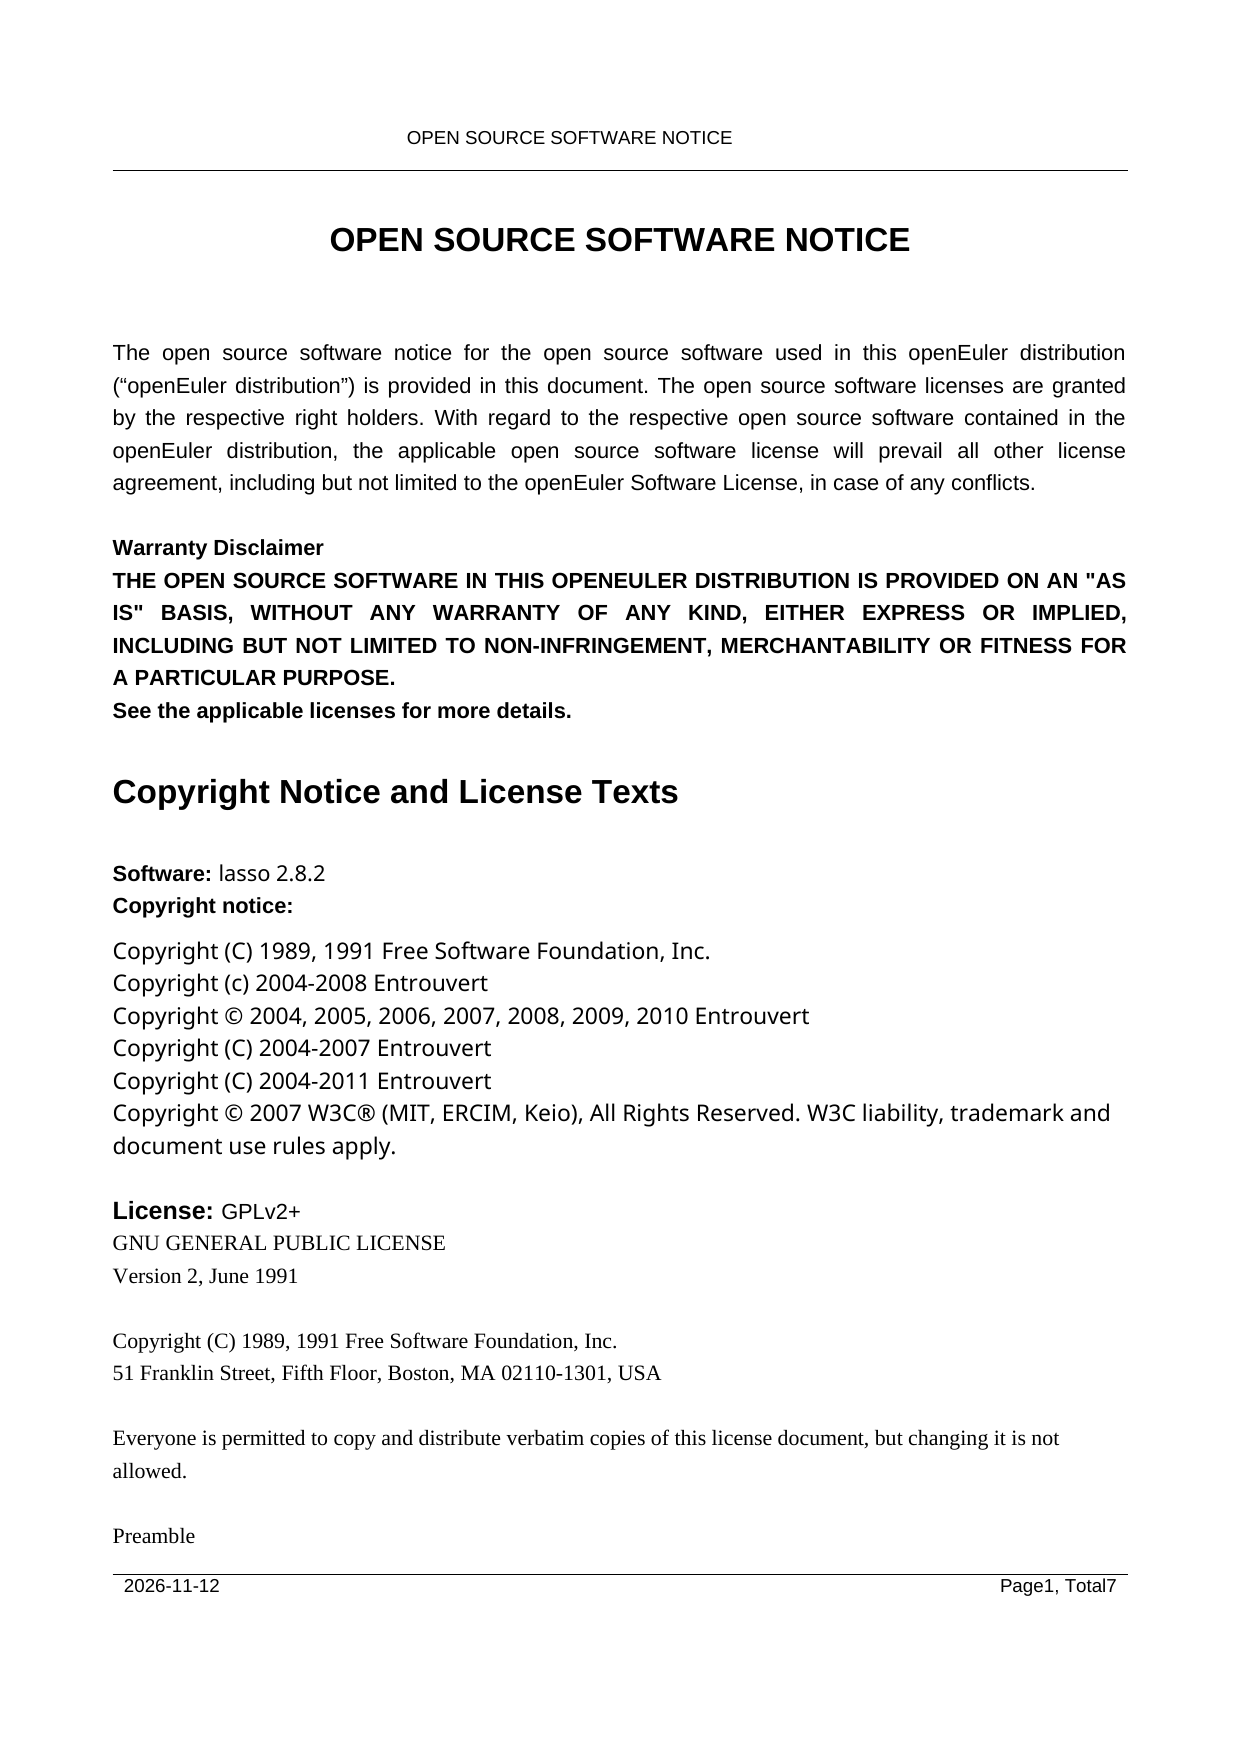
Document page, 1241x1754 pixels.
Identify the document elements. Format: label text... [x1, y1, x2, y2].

text Copyright Notice and License Texts [112, 759, 1128, 824]
text OPEN SOURCE SOFTWARE NOTICE [112, 206, 1128, 271]
text Warranty Disclaimer [112, 531, 1128, 564]
text Copyright (C) 1989, 1991 Free Software Foundation, Inc. Copyright (c) 2004-2008 Entrouvert Copyright © 2004, 2005, 2006, 2007, 2008, 2009, 2010 Entrouvert Copyright (C) 2004-2007 Entrouvert Copyright (C) 2004-2011 Entrouvert Copyright © 2007 W3C® (MIT, ERCIM, Keio), All Rights Reserved. W3C liability, trademark and document use rules apply. [112, 934, 1128, 1194]
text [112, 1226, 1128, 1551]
text The open source software notice for the open source software used in this openEuler distribution (“openEuler distribution”) is provided in this document. The open source software licenses are granted by the respective right holders. With regard to the respective open source software contained in the openEuler distribution, the applicable open source software license will prevail all other license agreement, including but not limited to the openEuler Software License, in case of any conflicts. [112, 336, 1128, 499]
text Copyright notice: [112, 889, 1128, 921]
text License: GPLv2+ [112, 1194, 1128, 1226]
text THE OPEN SOURCE SOFTWARE IN THIS OPENEULER DISTRIBUTION IS PROVIDED ON AN "AS IS" BASIS, WITHOUT ANY WARRANTY OF ANY KIND, EITHER EXPRESS OR IMPLIED, INCLUDING BUT NOT LIMITED TO NON-INFRINGEMENT, MERCHANTABILITY OR FITNESS FOR A PARTICULAR PURPOSE. See the applicable licenses for more details. [112, 564, 1128, 726]
title Software: lasso 2.8.2 [112, 856, 1128, 889]
